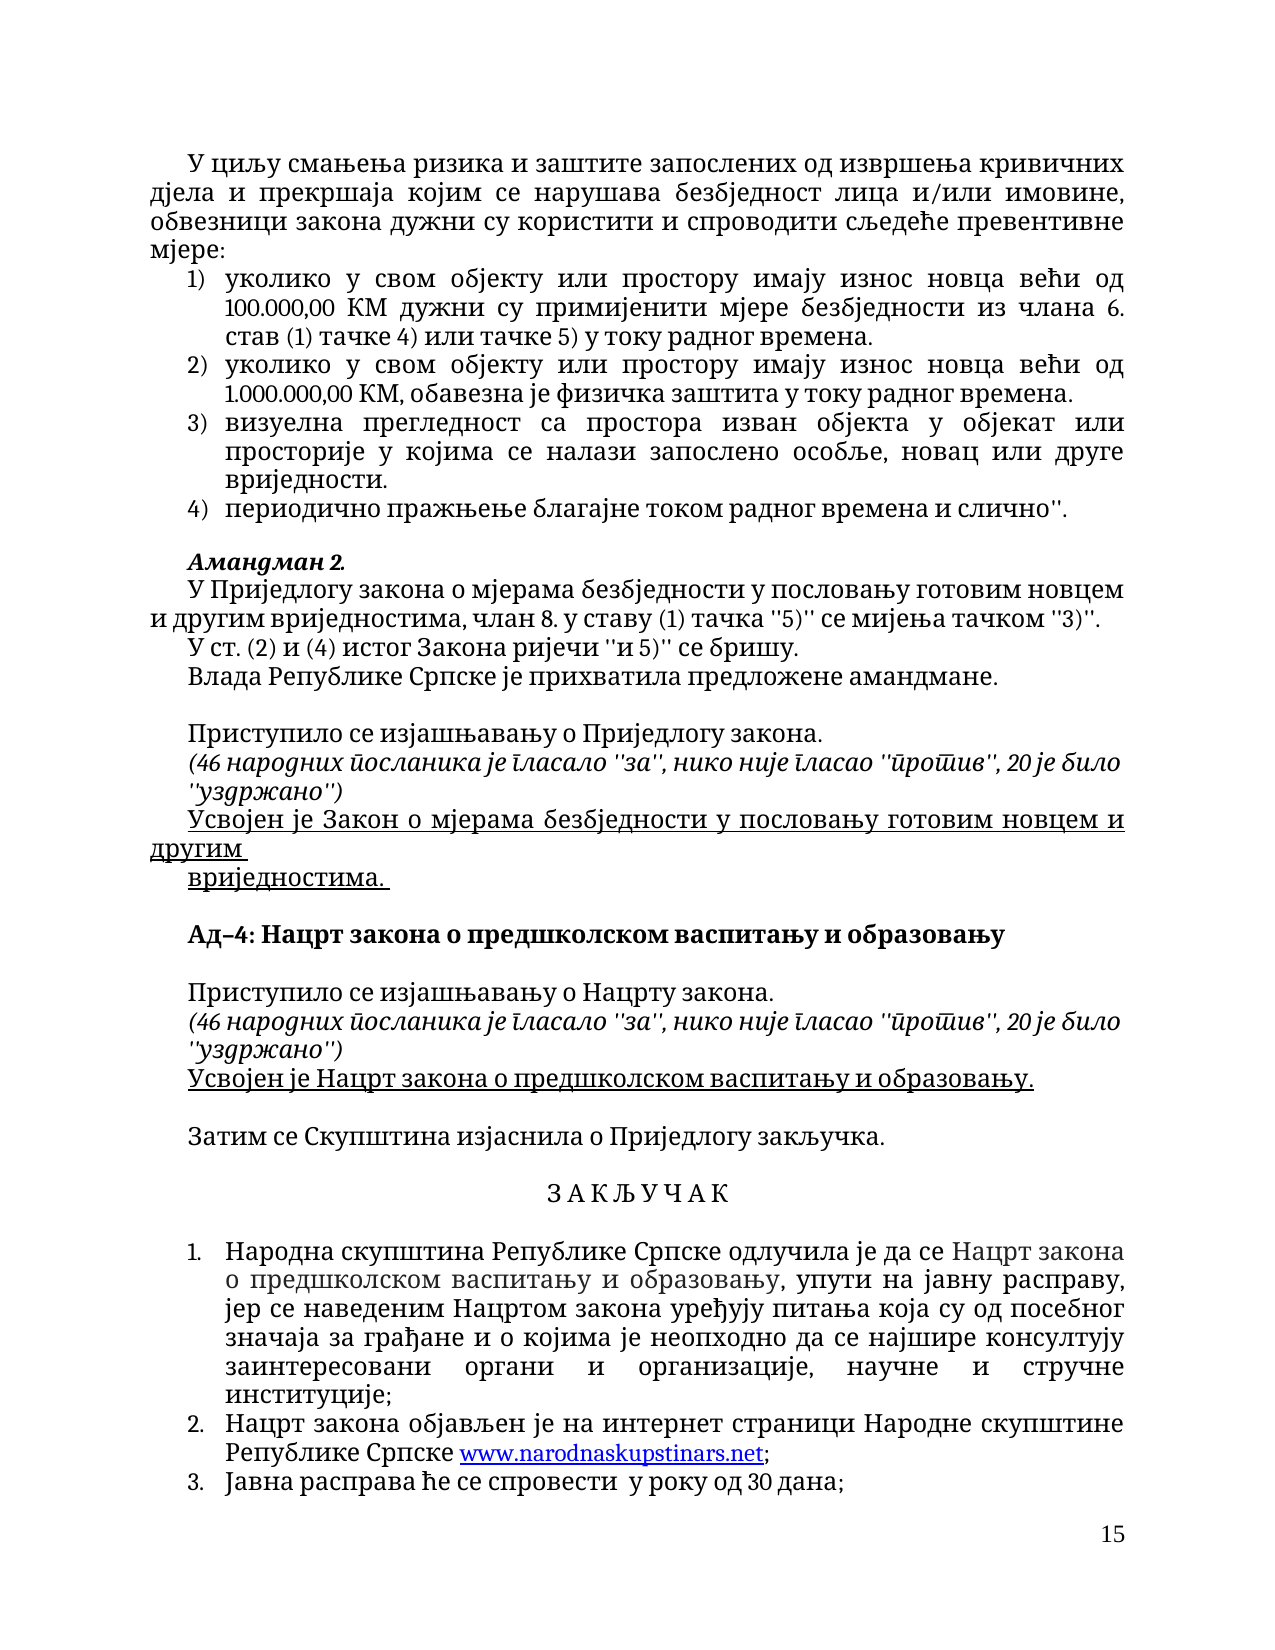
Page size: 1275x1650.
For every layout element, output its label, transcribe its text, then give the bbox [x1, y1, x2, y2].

list Нацрт закона објављен је на интернет страници Народне скупштине Републике Српске www.narodnaskupstinars.net; [187, 1410, 1125, 1468]
text Влада Републике Српске је прихватила предложене амандмане. [150, 663, 1125, 691]
text У Приједлогу закона о мјерама безбједности у пословању готовим новцем и другим вриједностима, члан 8. у ставу (1) тачка ''5)'' се мијења тачком ''3)''. [150, 576, 1125, 634]
text (46 народних посланика је гласало ''за'', нико није гласао ''против'', 20 је било [150, 1008, 1125, 1036]
text Затим се Скупштина изјаснила о Приједлогу закључка. [150, 1123, 1125, 1151]
list периодично пражњење благајне током радног времена и слично''. [187, 495, 1125, 524]
text ''уздржано'') [150, 1036, 1125, 1065]
text Усвојен је Нацрт закона о предшколском васпитању и образовању. [150, 1065, 1125, 1094]
text Усвојен је Закон о мјерама безбједности у пословању готовим новцем и другим [150, 806, 1125, 864]
list визуелна прегледност са простора изван објекта у објекат или просторије у којима се налази запослено особље, новац или друге вриједности. [187, 409, 1125, 495]
text У циљу смањења ризика и заштите запослених од извршења кривичних дјела и прекршаја којим се нарушава безбједност лица и/или имовине, обвезници закона дужни су користити и спроводити сљедеће превентивне мјере: [150, 150, 1125, 265]
list уколико у свом објекту или простору имају износ новца већи од 1.000.000,00 КМ, обавезна је физичка заштита у току радног времена. [187, 351, 1125, 409]
text Ад–4: Нацрт закона о предшколском васпитању и образовању [150, 921, 1125, 950]
list уколико у свом објекту или простору имају износ новца већи од 100.000,00 КМ дужни су примијенити мјере безбједности из члана 6. став (1) тачке 4) или тачке 5) у току радног времена. [187, 265, 1125, 351]
text У ст. (2) и (4) истог Закона ријечи ''и 5)'' се бришу. [150, 634, 1125, 663]
text ''уздржано'') [150, 778, 1125, 806]
list Народна скупштина Републике Српске одлучила је да се Нацрт закона о предшколском васпитању и образовању, упути на јавну расправу, јер се наведеним Нацртом закона уређују питања која су од посебног значаја за грађане и о којима је неопходно да се најшире консултују заинтересовани органи и организације, научне и стручне институције; [187, 1238, 1125, 1410]
text З А К Љ У Ч А К [150, 1180, 1125, 1209]
text Приступило се изјашњавању о Нацрту закона. [150, 979, 1125, 1008]
list Јавна расправа ће се спровести у року од 30 дана; [187, 1468, 1125, 1496]
text (46 народних посланика је гласало ''за'', нико није гласао ''против'', 20 је било [150, 749, 1125, 778]
text Амандман 2. [187, 550, 1125, 576]
text Приступило се изјашњавању о Приједлогу закона. [150, 720, 1125, 749]
text вриједностима. [150, 864, 1125, 893]
